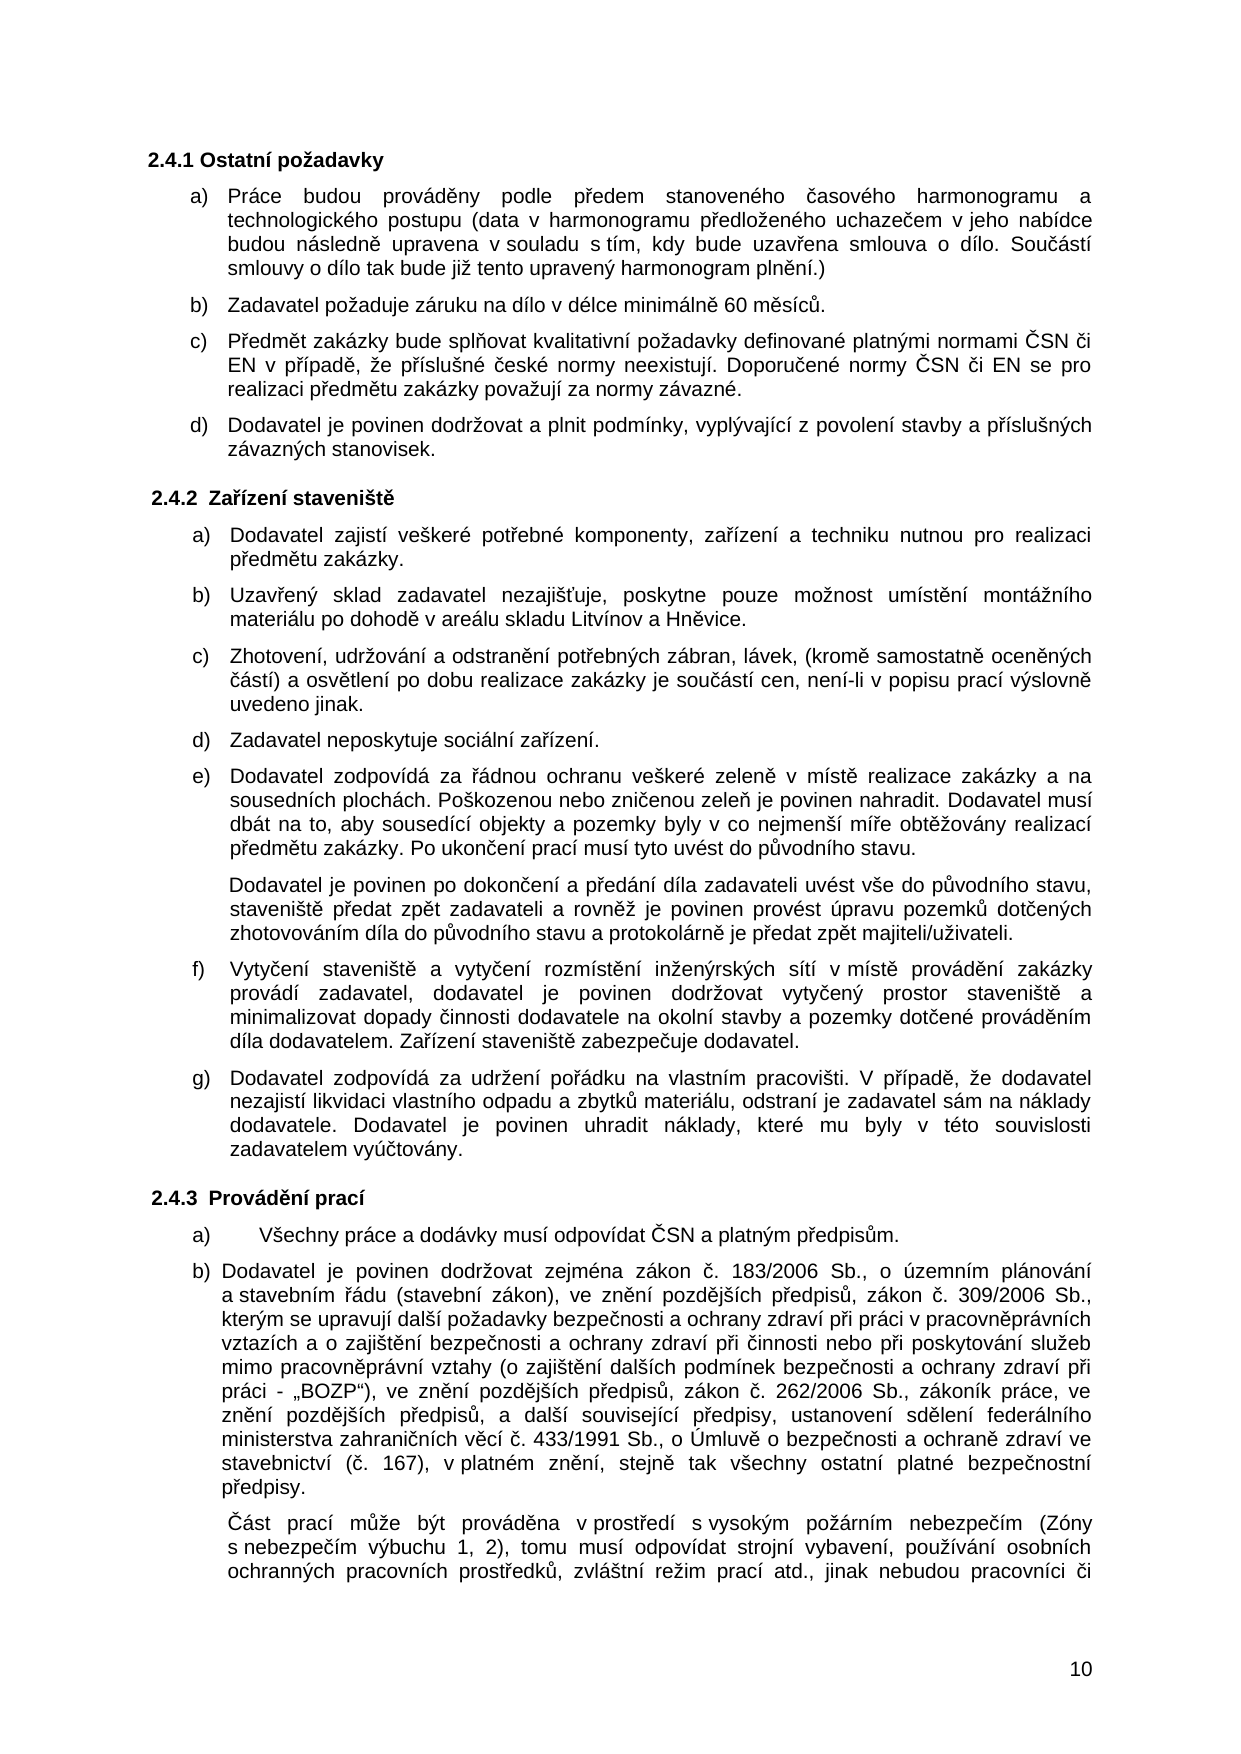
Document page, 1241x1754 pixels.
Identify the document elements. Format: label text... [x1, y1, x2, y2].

list Všechny práce a dodávky musí odpovídat ČSN a platným předpisům. [192, 1223, 1093, 1247]
list Dodavatel je povinen dodržovat a plnit podmínky, vyplývající z povolení stavby a příslušných závazných stanovisek. [190, 413, 1093, 461]
list Zadavatel neposkytuje sociální zařízení. [192, 728, 1093, 752]
list Dodavatel je povinen po dokončení a předání díla zadavateli uvést vše do původního stavu, staveniště předat zpět zadavateli a rovněž je povinen provést úpravu pozemků dotčených zhotovováním díla do původního stavu a protokolárně je předat zpět majiteli/uživateli. [221, 873, 1093, 944]
list Dodavatel zajistí veškeré potřebné komponenty, zařízení a techniku nutnou pro realizaci předmětu zakázky. [192, 523, 1093, 571]
list Dodavatel je povinen dodržovat zejména zákon č. 183/2006 Sb., o územním plánování a stavebním řádu (stavební zákon), ve znění pozdějších předpisů, zákon č. 309/2006 Sb., kterým se upravují další požadavky bezpečnosti a ochrany zdraví při práci v pracovněprávních vztazích a o zajištění bezpečnosti a ochrany zdraví při činnosti nebo při poskytování služeb mimo pracovněprávní vztahy (o zajištění dalších podmínek bezpečnosti a ochrany zdraví při práci - „BOZP“), ve znění pozdějších předpisů, zákon č. 262/2006 Sb., zákoník práce, ve znění pozdějších předpisů, a další související předpisy, ustanovení sdělení federálního ministerstva zahraničních věcí č. 433/1991 Sb., o Úmluvě o bezpečnosti a ochraně zdraví ve stavebnictví (č. 167), v platném znění, stejně tak všechny ostatní platné bezpečnostní předpisy. [192, 1259, 1093, 1499]
subtitle Práce budou prováděny podle předem stanoveného časového harmonogramu a technologického postupu (data v harmonogramu předloženého uchazečem v jeho nabídce budou následně upravena v souladu s tím, kdy bude uzavřena smlouva o dílo. Součástí smlouvy o dílo tak bude již tento upravený harmonogram plnění.) [190, 184, 1093, 280]
list Uzavřený sklad zadavatel nezajišťuje, poskytne pouze možnost umístění montážního materiálu po dohodě v areálu skladu Litvínov a Hněvice. [192, 583, 1093, 631]
subtitle 2.4.3 Provádění prací [151, 1186, 1093, 1210]
subtitle 2.4.2 Zařízení staveniště [151, 486, 1093, 510]
list Vytyčení staveniště a vytyčení rozmístění inženýrských sítí v místě provádění zakázky provádí zadavatel, dodavatel je povinen dodržovat vytyčený prostor staveniště a minimalizovat dopady činnosti dodavatele na okolní stavby a pozemky dotčené prováděním díla dodavatelem. Zařízení staveniště zabezpečuje dodavatel. [192, 957, 1093, 1053]
list Dodavatel zodpovídá za řádnou ochranu veškeré zeleně v místě realizace zakázky a na sousedních plochách. Poškozenou nebo zničenou zeleň je povinen nahradit. Dodavatel musí dbát na to, aby sousedící objekty a pozemky byly v co nejmenší míře obtěžovány realizací předmětu zakázky. Po ukončení prací musí tyto uvést do původního stavu. [192, 764, 1093, 860]
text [227, 1511, 1093, 1583]
subtitle 2.4.1 Ostatní požadavky [148, 148, 1093, 172]
list Dodavatel zodpovídá za udržení pořádku na vlastním pracovišti. V případě, že dodavatel nezajistí likvidaci vlastního odpadu a zbytků materiálu, odstraní je zadavatel sám na náklady dodavatele. Dodavatel je povinen uhradit náklady, které mu byly v této souvislosti zadavatelem vyúčtovány. [192, 1065, 1093, 1161]
subtitle Předmět zakázky bude splňovat kvalitativní požadavky definované platnými normami ČSN či EN v případě, že příslušné české normy neexistují. Doporučené normy ČSN či EN se pro realizaci předmětu zakázky považují za normy závazné. [190, 329, 1093, 401]
list Zhotovení, udržování a odstranění potřebných zábran, lávek, (kromě samostatně oceněných částí) a osvětlení po dobu realizace zakázky je součástí cen, není-li v popisu prací výslovně uvedeno jinak. [192, 643, 1093, 715]
subtitle Zadavatel požaduje záruku na dílo v délce minimálně 60 měsíců. [190, 292, 1093, 316]
